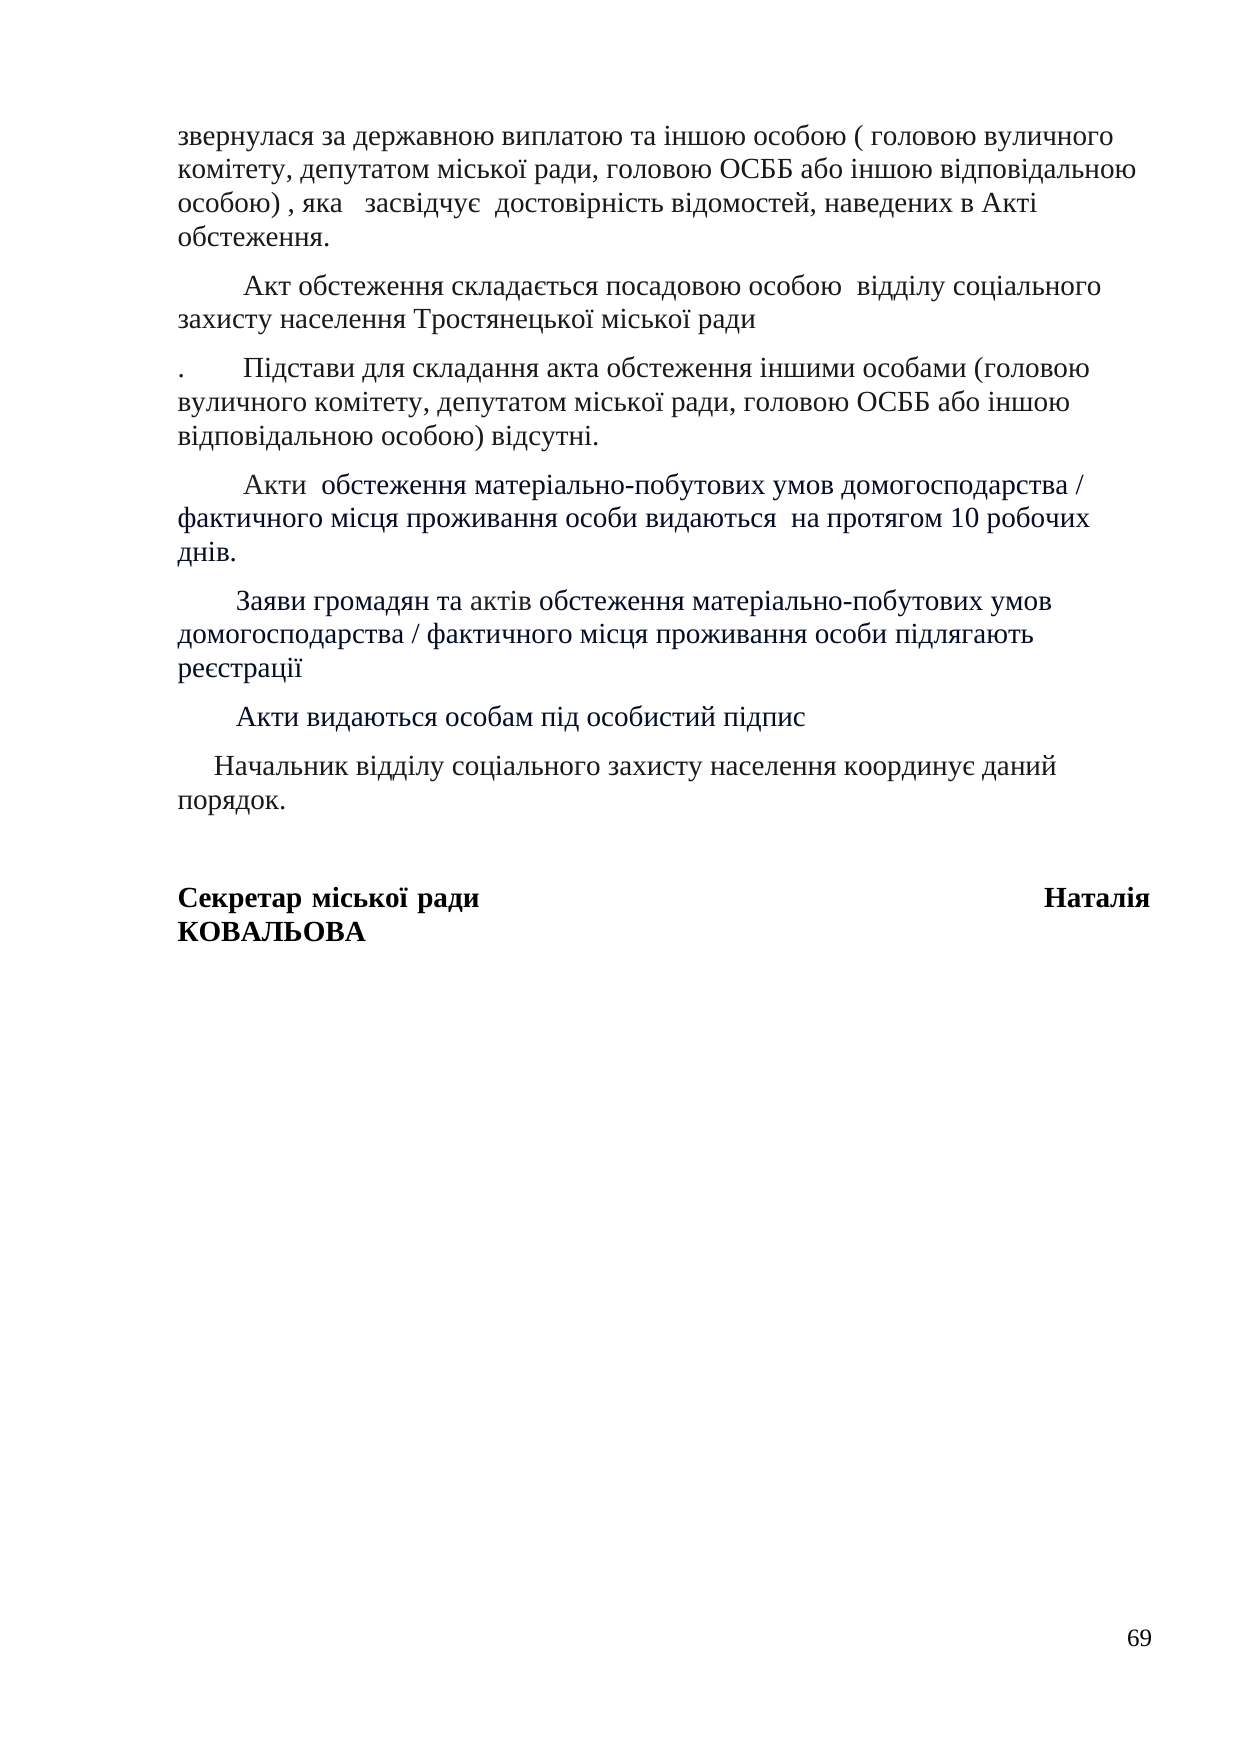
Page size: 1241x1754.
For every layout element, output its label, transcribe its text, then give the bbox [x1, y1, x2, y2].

text Акти видаються особам під особистий підпис [177, 699, 1152, 733]
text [177, 118, 1152, 252]
text Акти обстеження матеріально-побутових умов домогосподарства / фактичного місця проживання особи видаються на протягом 10 робочих днів. [177, 467, 1152, 567]
text Акт обстеження складається посадовою особою відділу соціального захисту населення Тростянецької міської ради [177, 268, 1152, 335]
text Начальник відділу соціального захисту населення координує даний порядок. [177, 748, 1152, 816]
text Секретар міської ради Наталія КОВАЛЬОВА [177, 880, 1152, 947]
text Заяви громадян та актів обстеження матеріально-побутових умов домогосподарства / фактичного місця проживання особи підлягають реєстрації [177, 583, 1152, 684]
text . Підстави для складання акта обстеження іншими особами (головою вуличного комітету, депутатом міської ради, головою ОСББ або іншою відповідальною особою) відсутні. [177, 351, 1152, 451]
